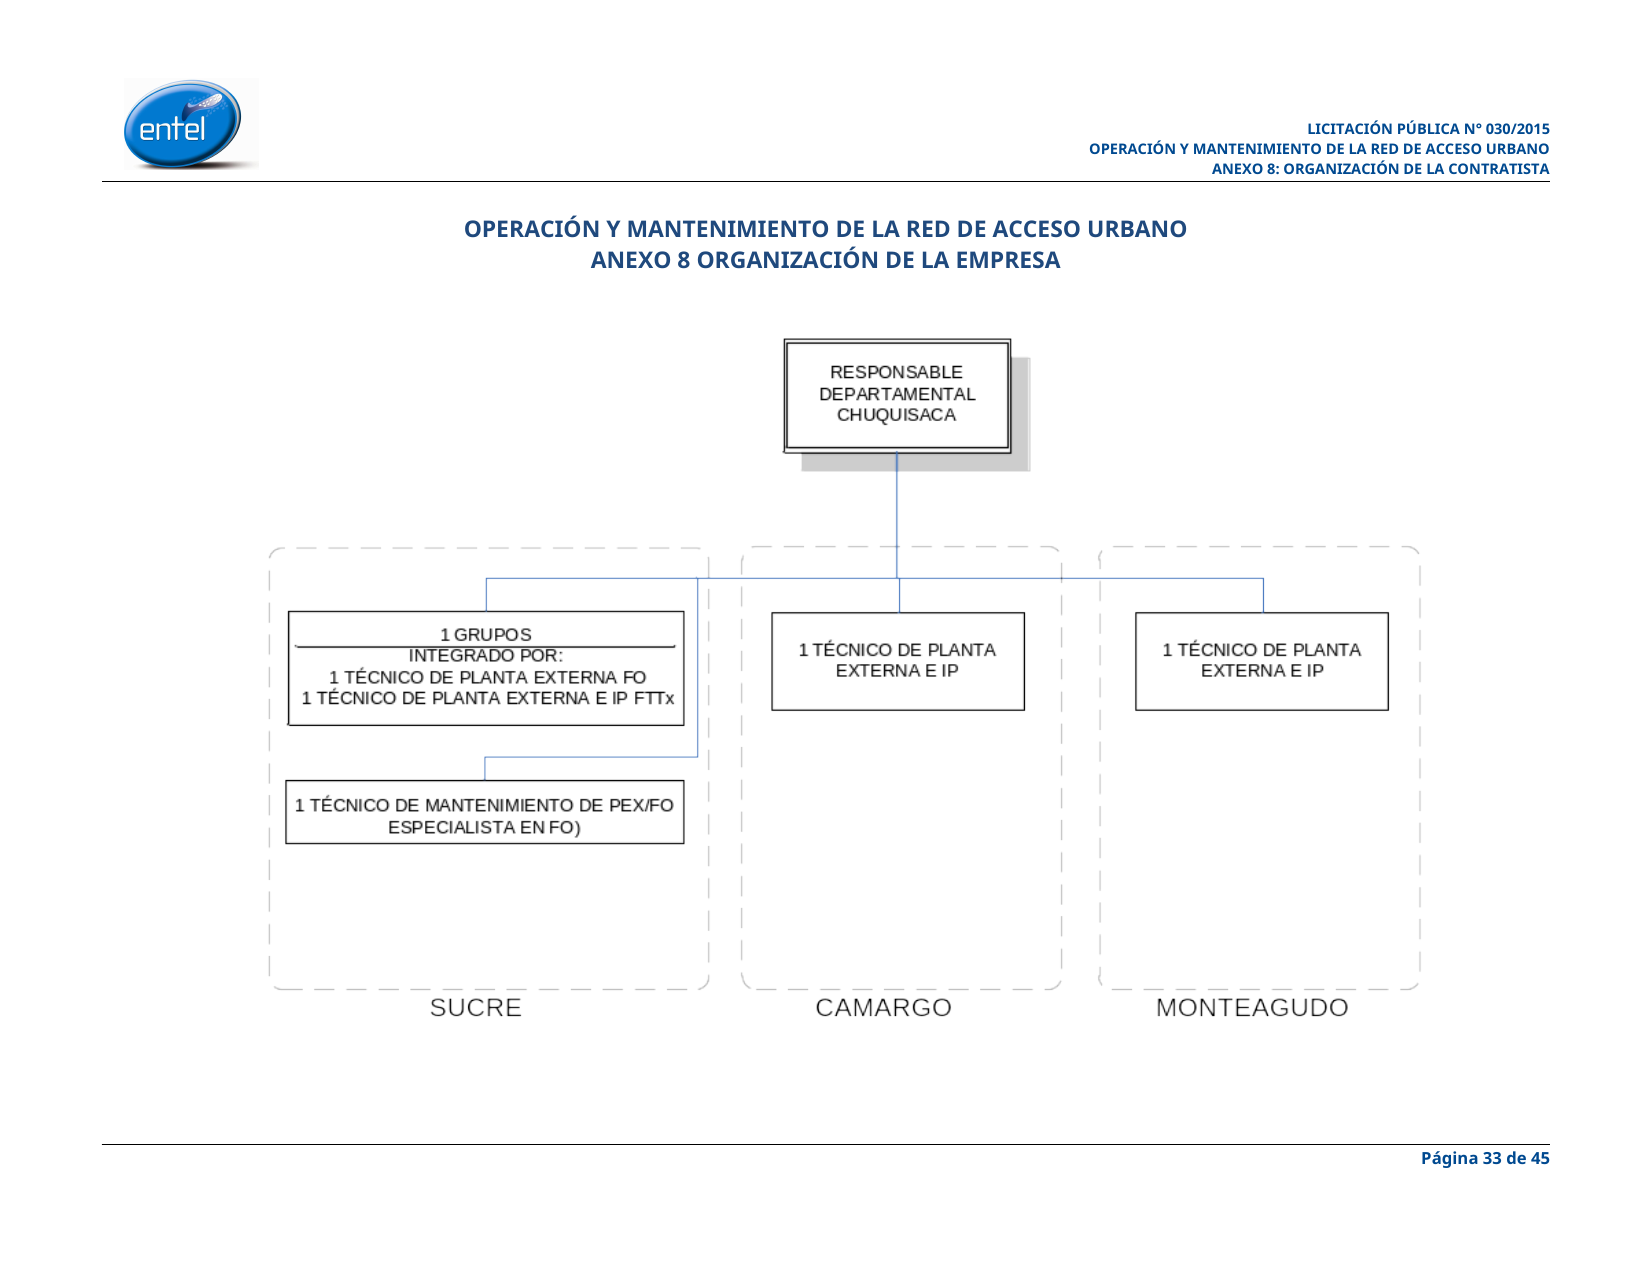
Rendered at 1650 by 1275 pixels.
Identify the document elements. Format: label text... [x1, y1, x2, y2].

text ANEXO 8 ORGANIZACIÓN DE LA EMPRESA [102, 244, 1550, 275]
text OPERACIÓN Y MANTENIMIENTO DE LA RED DE ACCESO URBANO [102, 213, 1550, 244]
picture [123, 78, 259, 170]
